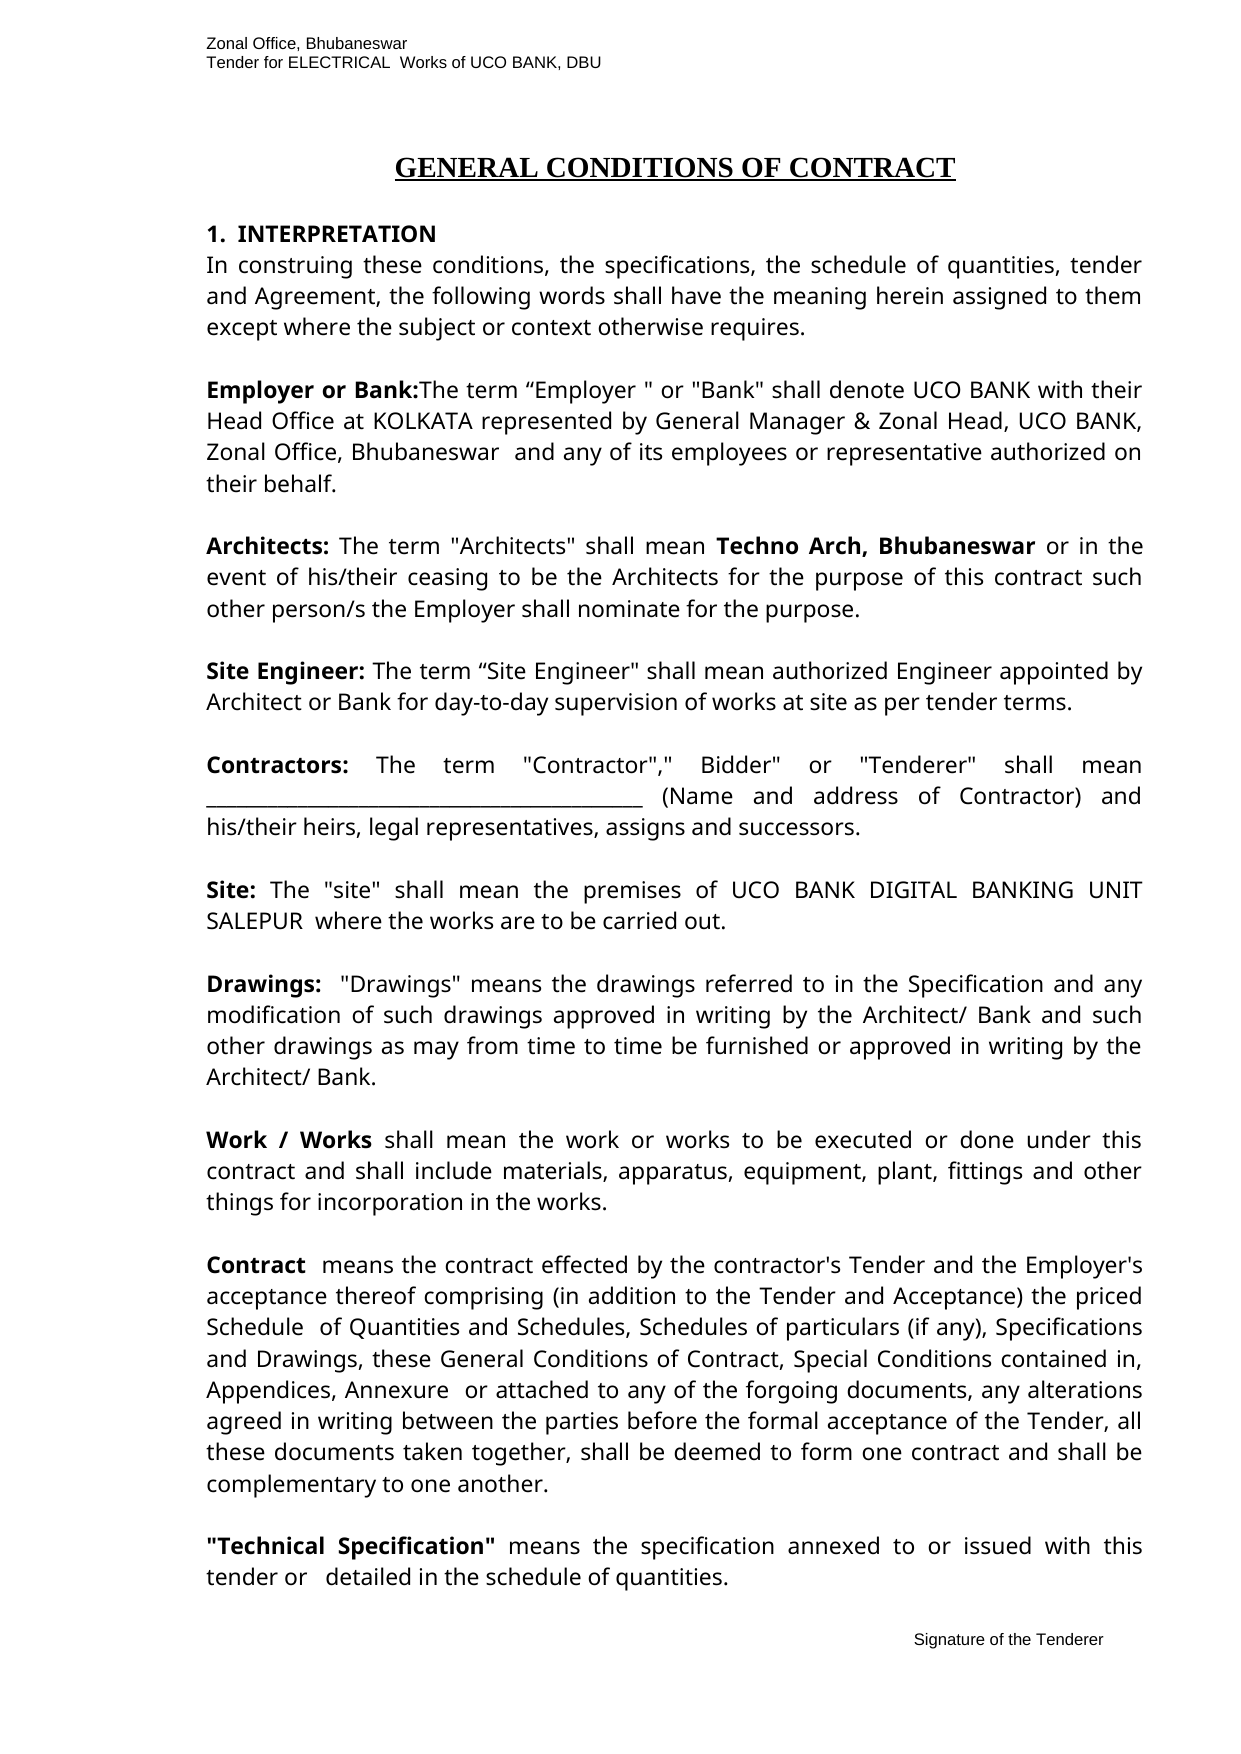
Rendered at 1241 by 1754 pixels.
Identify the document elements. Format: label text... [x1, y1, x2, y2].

text Employer or Bank:The term “Employer " or "Bank" shall denote UCO BANK with their Head Office at KOLKATA represented by General Manager & Zonal Head, UCO BANK, Zonal Office, Bhubaneswar and any of its employees or representative authorized on their behalf. [206, 374, 1144, 499]
text Architects: The term "Architects" shall mean Techno Arch, Bhubaneswar or in the event of his/their ceasing to be the Architects for the purpose of this contract such other person/s the Employer shall nominate for the purpose. [206, 530, 1144, 624]
text "Technical Specification" means the specification annexed to or issued with this tender or detailed in the schedule of quantities. [206, 1530, 1144, 1593]
text Site: The "site" shall mean the premises of UCO BANK DIGITAL BANKING UNIT SALEPUR where the works are to be carried out. [206, 874, 1144, 936]
text Drawings: "Drawings" means the drawings referred to in the Specification and any modification of such drawings approved in writing by the Architect/ Bank and such other drawings as may from time to time be furnished or approved in writing by the Architect/ Bank. [206, 968, 1144, 1093]
text GENERAL CONDITIONS OF CONTRACT [206, 150, 1144, 183]
text Contract means the contract effected by the contractor's Tender and the Employer's acceptance thereof comprising (in addition to the Tender and Acceptance) the priced Schedule of Quantities and Schedules, Schedules of particulars (if any), Specifications and Drawings, these General Conditions of Contract, Special Conditions contained in, Appendices, Annexure or attached to any of the forgoing documents, any alterations agreed in writing between the parties before the formal acceptance of the Tender, all these documents taken together, shall be deemed to form one contract and shall be complementary to one another. [206, 1249, 1144, 1499]
text Contractors: The term "Contractor"," Bidder" or "Tenderer" shall mean ___________________________________________ (Name and address of Contractor) and his/their heirs, legal representatives, assigns and successors. [206, 749, 1144, 843]
text Site Engineer: The term “Site Engineer" shall mean authorized Engineer appointed by Architect or Bank for day-to-day supervision of works at site as per tender terms. [206, 655, 1144, 718]
text 1. INTERPRETATION [206, 218, 1144, 249]
text In construing these conditions, the specifications, the schedule of quantities, tender and Agreement, the following words shall have the meaning herein assigned to them except where the subject or context otherwise requires. [206, 249, 1144, 343]
text Work / Works shall mean the work or works to be executed or done under this contract and shall include materials, apparatus, equipment, plant, fittings and other things for incorporation in the works. [206, 1124, 1144, 1218]
